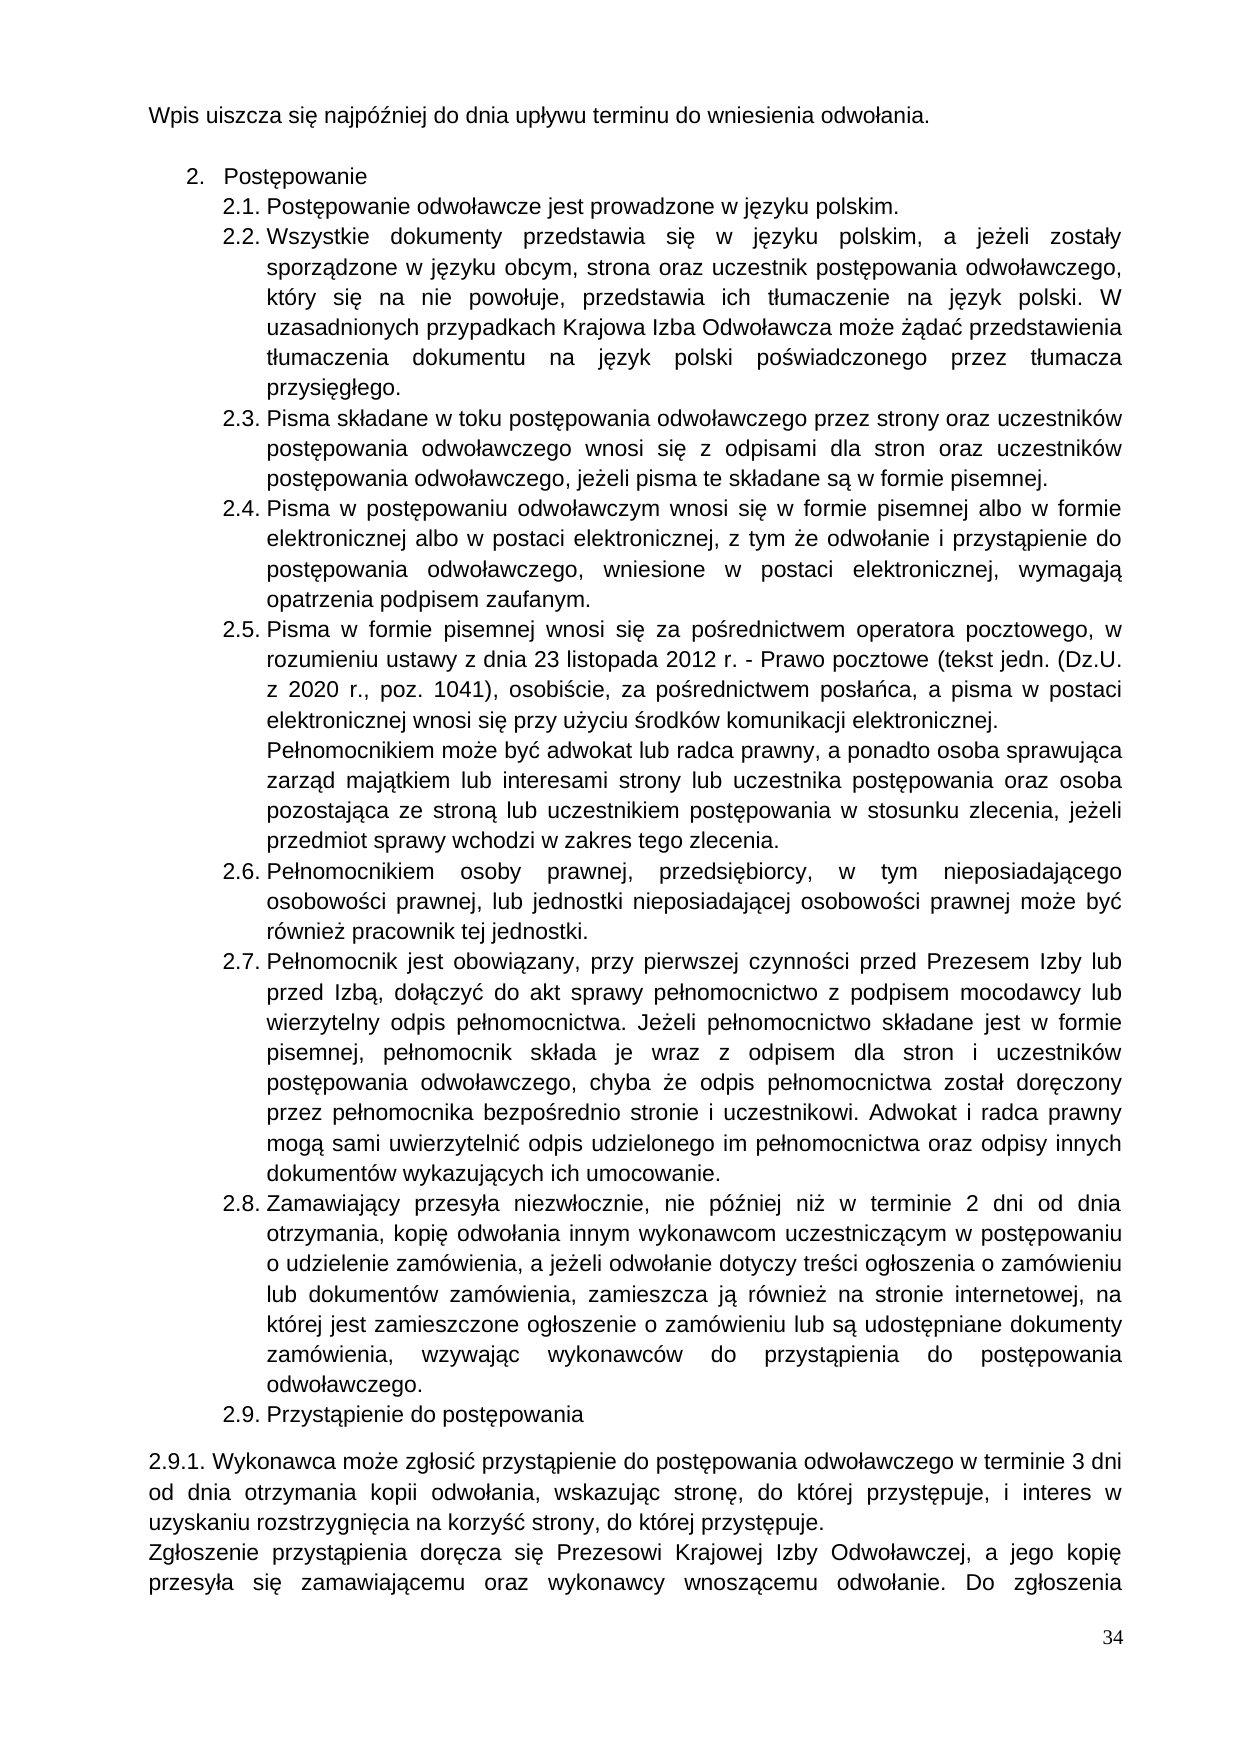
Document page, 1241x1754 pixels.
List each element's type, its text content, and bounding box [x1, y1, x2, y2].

list Pisma w postępowaniu odwoławczym wnosi się w formie pisemnej albo w formie elektronicznej albo w postaci elektronicznej, z tym że odwołanie i przystąpienie do postępowania odwoławczego, wniesione w postaci elektronicznej, wymagają opatrzenia podpisem zaufanym. [222, 495, 1122, 612]
list Zamawiający przesyła niezwłocznie, nie później niż w terminie 2 dni od dnia otrzymania, kopię odwołania innym wykonawcom uczestniczącym w postępowaniu o udzielenie zamówienia, a jeżeli odwołanie dotyczy treści ogłoszenia o zamówieniu lub dokumentów zamówienia, zamieszcza ją również na stronie internetowej, na której jest zamieszczone ogłoszenie o zamówieniu lub są udostępniane dokumenty zamówienia, wzywając wykonawców do przystąpienia do postępowania odwoławczego. [222, 1190, 1122, 1398]
list Pisma w formie pisemnej wnosi się za pośrednictwem operatora pocztowego, w rozumieniu ustawy z dnia 23 listopada 2012 r. - Prawo pocztowe (tekst jedn. (Dz.U. z 2020 r., poz. 1041), osobiście, za pośrednictwem posłańca, a pisma w postaci elektronicznej wnosi się przy użyciu środków komunikacji elektronicznej. [222, 616, 1122, 733]
text Wpis uiszcza się najpóźniej do dnia upływu terminu do wniesienia odwołania. [148, 102, 1122, 129]
list Pisma składane w toku postępowania odwoławczego przez strony oraz uczestników postępowania odwoławczego wnosi się z odpisami dla stron oraz uczestników postępowania odwoławczego, jeżeli pisma te składane są w formie pisemnej. [222, 404, 1122, 491]
list Postępowanie [186, 163, 1122, 189]
list Postępowanie odwoławcze jest prowadzone w języku polskim. [222, 193, 1122, 219]
list Wszystkie dokumenty przedstawia się w języku polskim, a jeżeli zostały sporządzone w języku obcym, strona oraz uczestnik postępowania odwoławczego, który się na nie powołuje, przedstawia ich tłumaczenie na język polski. W uzasadnionych przypadkach Krajowa Izba Odwoławcza może żądać przedstawienia tłumaczenia dokumentu na język polski poświadczonego przez tłumacza przysięgłego. [222, 223, 1122, 401]
text 2.9.1. Wykonawca może zgłosić przystąpienie do postępowania odwoławczego w terminie 3 dni od dnia otrzymania kopii odwołania, wskazując stronę, do której przystępuje, i interes w uzyskaniu rozstrzygnięcia na korzyść strony, do której przystępuje. [148, 1448, 1122, 1535]
text Pełnomocnikiem może być adwokat lub radca prawny, a ponadto osoba sprawująca zarząd majątkiem lub interesami strony lub uczestnika postępowania oraz osoba pozostająca ze stroną lub uczestnikiem postępowania w stosunku zlecenia, jeżeli przedmiot sprawy wchodzi w zakres tego zlecenia. [266, 737, 1122, 854]
list Pełnomocnik jest obowiązany, przy pierwszej czynności przed Prezesem Izby lub przed Izbą, dołączyć do akt sprawy pełnomocnictwo z podpisem mocodawcy lub wierzytelny odpis pełnomocnictwa. Jeżeli pełnomocnictwo składane jest w formie pisemnej, pełnomocnik składa je wraz z odpisem dla stron i uczestników postępowania odwoławczego, chyba że odpis pełnomocnictwa został doręczony przez pełnomocnika bezpośrednio stronie i uczestnikowi. Adwokat i radca prawny mogą sami uwierzytelnić odpis udzielonego im pełnomocnictwa oraz odpisy innych dokumentów wykazujących ich umocowanie. [222, 948, 1122, 1186]
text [148, 1539, 1122, 1596]
list Pełnomocnikiem osoby prawnej, przedsiębiorcy, w tym nieposiadającego osobowości prawnej, lub jednostki nieposiadającej osobowości prawnej może być również pracownik tej jednostki. [222, 858, 1122, 944]
list Przystąpienie do postępowania [222, 1401, 1122, 1428]
